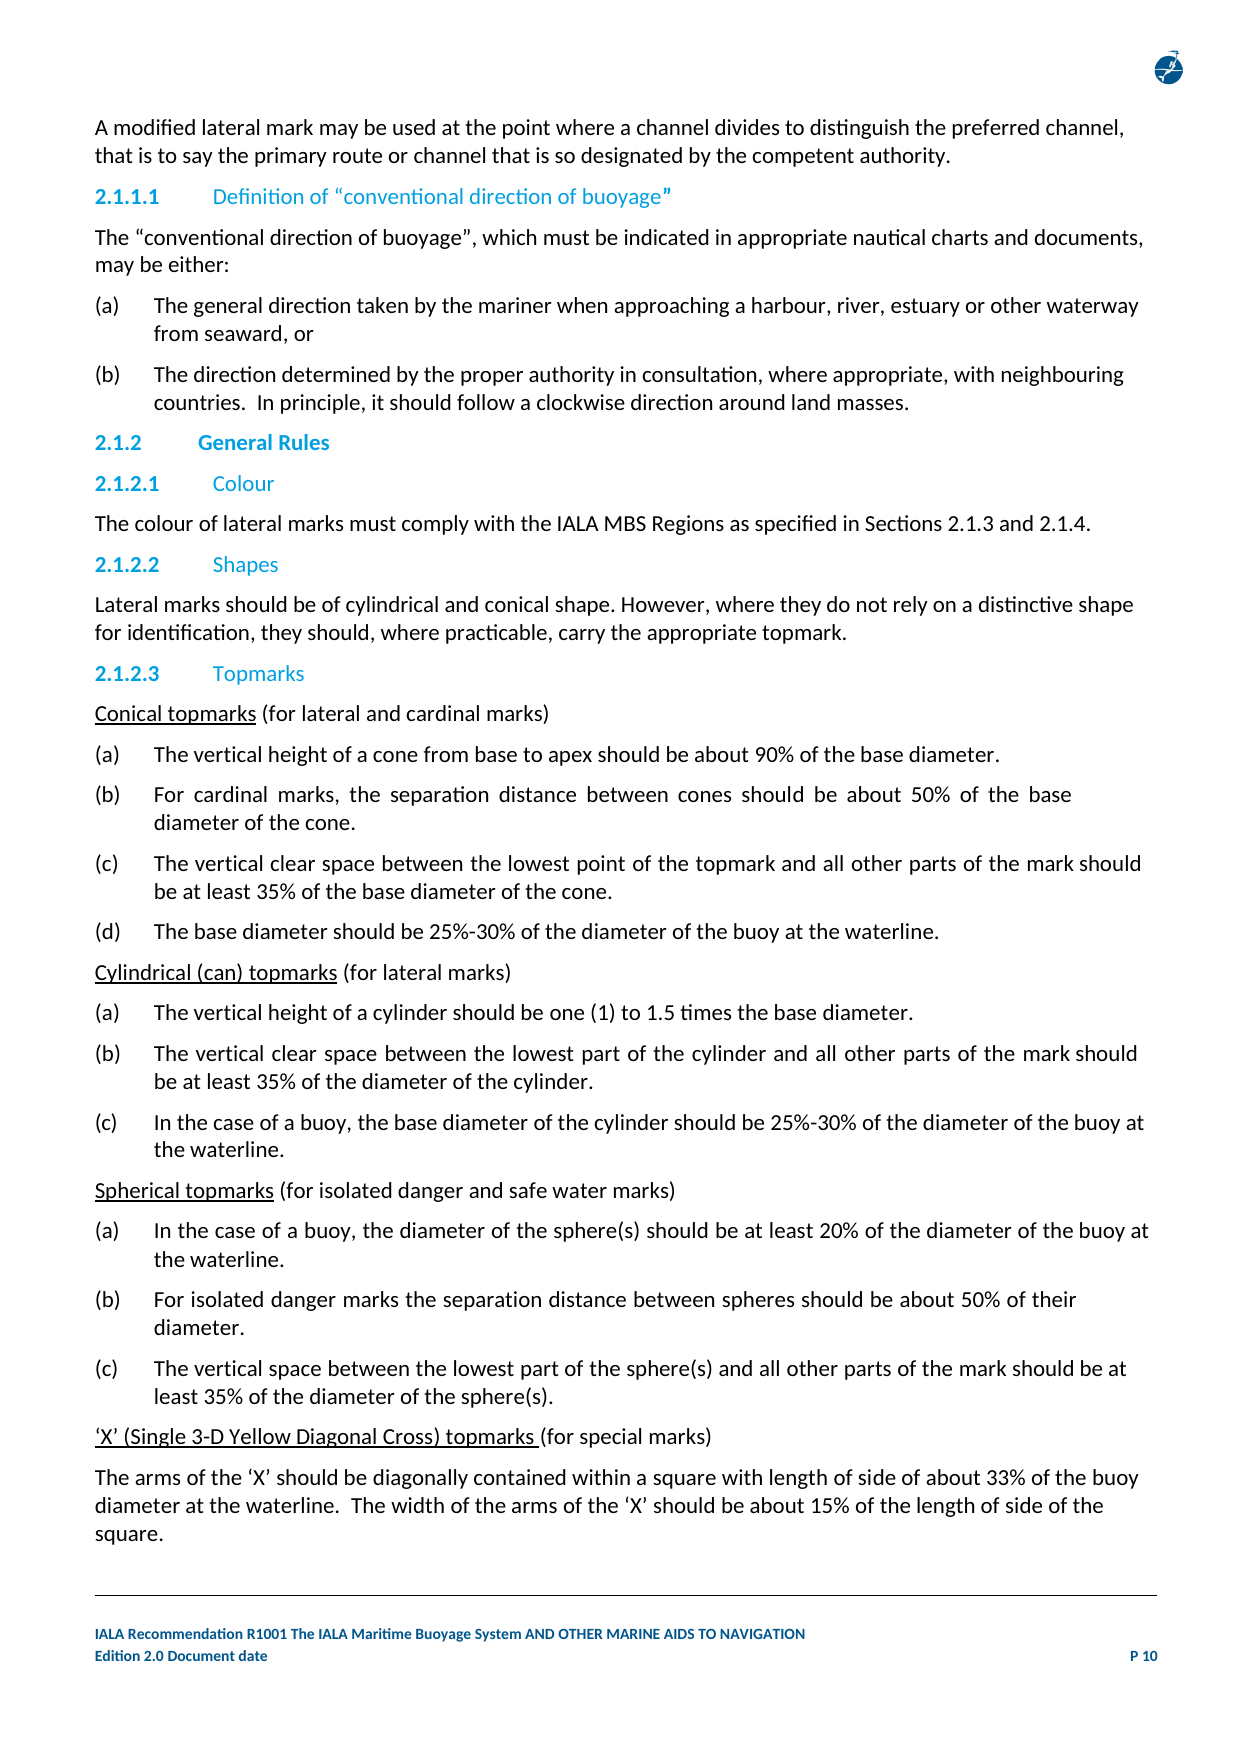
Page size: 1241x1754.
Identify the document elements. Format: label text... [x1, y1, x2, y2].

text A modified lateral mark may be used at the point where a channel divides to distinguish the preferred channel, that is to say the primary route or channel that is so designated by the competent authority. [94, 113, 1157, 169]
text The arms of the ‘X’ should be diagonally contained within a square with length of side of about 33% of the buoy diameter at the waterline. The width of the arms of the ‘X’ should be about 15% of the length of side of the square. [94, 1463, 1157, 1547]
text (c) The vertical space between the lowest part of the sphere(s) and all other parts of the mark should be at least 35% of the diameter of the sphere(s). [94, 1354, 1157, 1410]
text The “conventional direction of buoyage”, which must be indicated in appropriate nautical charts and documents, may be either: [94, 223, 1157, 279]
text Cylindrical (can) topmarks (for lateral marks) [94, 958, 1157, 986]
text ‘X’ (Single 3-D Yellow Diagonal Cross) topmarks (for special marks) [94, 1422, 1157, 1450]
picture [1123, 0, 1241, 119]
list The vertical height of a cone from base to apex should be about 90% of the base diameter. [94, 740, 1157, 768]
list The direction determined by the proper authority in consultation, where appropriate, with neighbouring countries. In principle, it should follow a clockwise direction around land masses. [94, 360, 1157, 416]
text (a) In the case of a buoy, the diameter of the sphere(s) should be at least 20% of the diameter of the buoy at the waterline. [94, 1217, 1157, 1273]
list The general direction taken by the mariner when approaching a harbour, river, estuary or other waterway from seaward, or [94, 291, 1157, 347]
list For cardinal marks, the separation distance between cones should be about 50% of the base diameter of the cone. [94, 780, 1157, 836]
list The base diameter should be 25%-30% of the diameter of the buoy at the waterline. [94, 917, 1157, 946]
text (b) For isolated danger marks the separation distance between spheres should be about 50% of their diameter. [94, 1285, 1157, 1341]
list The vertical height of a cylinder should be one (1) to 1.5 times the base diameter. [94, 998, 1157, 1027]
subtitle Shapes [94, 550, 1157, 578]
text Spherical topmarks (for isolated danger and safe water marks) [94, 1176, 1157, 1204]
subtitle Definition of “conventional direction of buoyage” [94, 182, 1157, 210]
subtitle General Rules [94, 428, 1157, 456]
subtitle Topmarks [94, 659, 1157, 687]
text Lateral marks should be of cylindrical and conical shape. However, where they do not rely on a distinctive shape for identification, they should, where practicable, carry the appropriate topmark. [94, 590, 1157, 646]
list The vertical clear space between the lowest point of the topmark and all other parts of the mark should be at least 35% of the base diameter of the cone. [94, 849, 1157, 905]
text The colour of lateral marks must comply with the IALA MBS Regions as specified in Sections 2.1.3 and 2.1.4. [94, 509, 1157, 537]
subtitle Colour [94, 469, 1157, 497]
text Conical topmarks (for lateral and cardinal marks) [94, 699, 1157, 727]
list The vertical clear space between the lowest part of the cylinder and all other parts of the mark should be at least 35% of the diameter of the cylinder. [94, 1039, 1157, 1095]
list In the case of a buoy, the base diameter of the cylinder should be 25%-30% of the diameter of the buoy at the waterline. [94, 1108, 1157, 1164]
